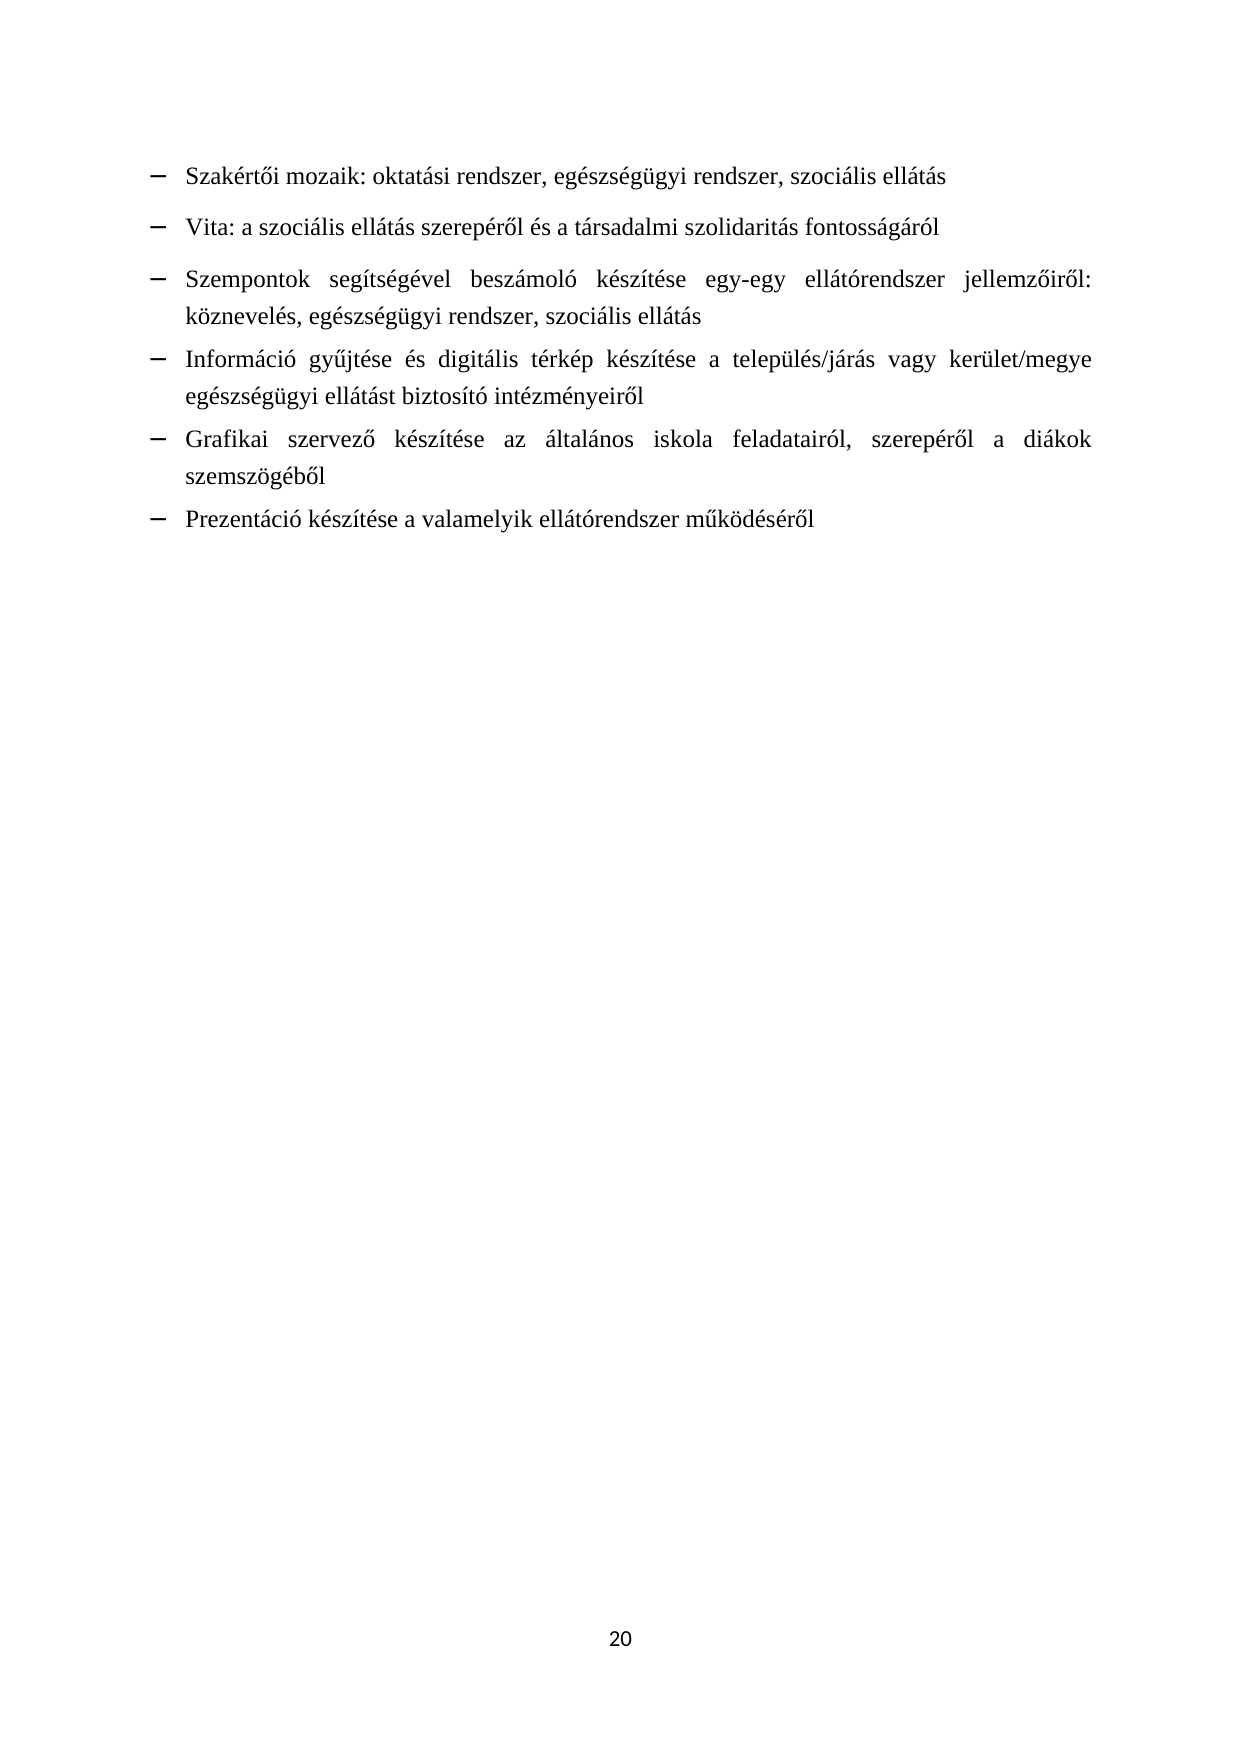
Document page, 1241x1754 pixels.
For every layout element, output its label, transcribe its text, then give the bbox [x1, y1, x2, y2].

list Szempontok segítségével beszámoló készítése egy-egy ellátórendszer jellemzőiről: köznevelés, egészségügyi rendszer, szociális ellátás [148, 250, 1093, 330]
list Grafikai szervező készítése az általános iskola feladatairól, szerepéről a diákok szemszögéből [148, 410, 1093, 490]
list Prezentáció készítése a valamelyik ellátórendszer működéséről [148, 490, 1093, 541]
list Információ gyűjtése és digitális térkép készítése a település/járás vagy kerület/megye egészségügyi ellátást biztosító intézményeiről [148, 330, 1093, 410]
list Szakértői mozaik: oktatási rendszer, egészségügyi rendszer, szociális ellátás [148, 148, 1093, 199]
list Vita: a szociális ellátás szerepéről és a társadalmi szolidaritás fontosságáról [148, 199, 1093, 250]
